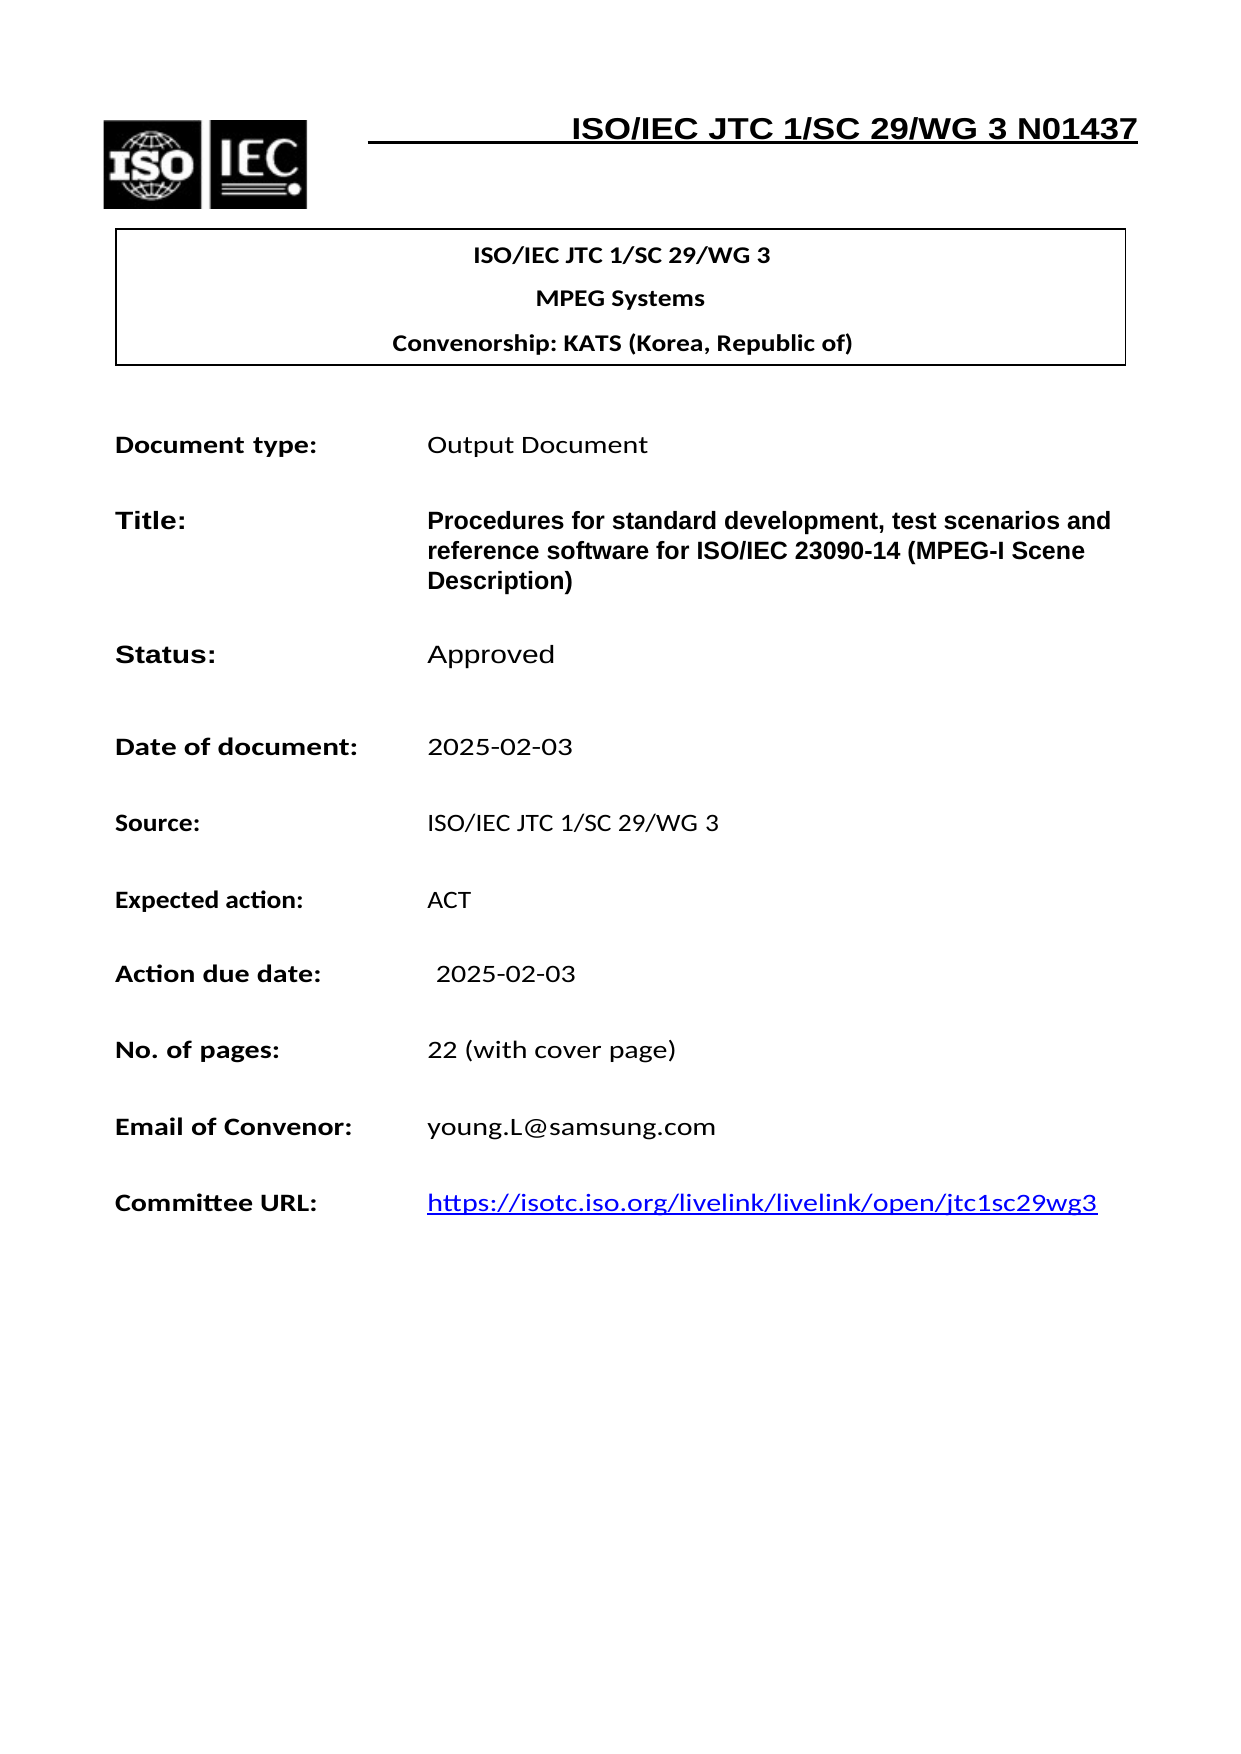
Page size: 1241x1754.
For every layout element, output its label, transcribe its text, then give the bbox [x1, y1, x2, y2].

text Date of document: 2025-02-03 [115, 731, 1138, 762]
text Title: Procedures for standard development, test scenarios and reference software for ISO/IEC 23090-14 (MPEG-I Scene Description) [115, 506, 1116, 595]
text Document type: Output Document [115, 429, 1138, 460]
text Status: Approved [115, 640, 1116, 669]
text No. of pages: (with cover page) [115, 1034, 1138, 1065]
picture [103, 120, 308, 209]
text Committee URL: https://isotc.iso.org/livelink/livelink/open/jtc1sc29wg3 [115, 1187, 1138, 1218]
text Source: ISO/IEC JTC 1/SC 29/WG 3 [115, 808, 1138, 838]
text Email of Convenor: young.L@samsung.com [115, 1111, 1138, 1141]
text Action due date: 2025-02-03 [115, 958, 1138, 988]
text Expected action: ACT [115, 884, 1138, 914]
title ISO/IEC JTC 1/SC 29/WG 3 N01437 [228, 111, 1138, 146]
